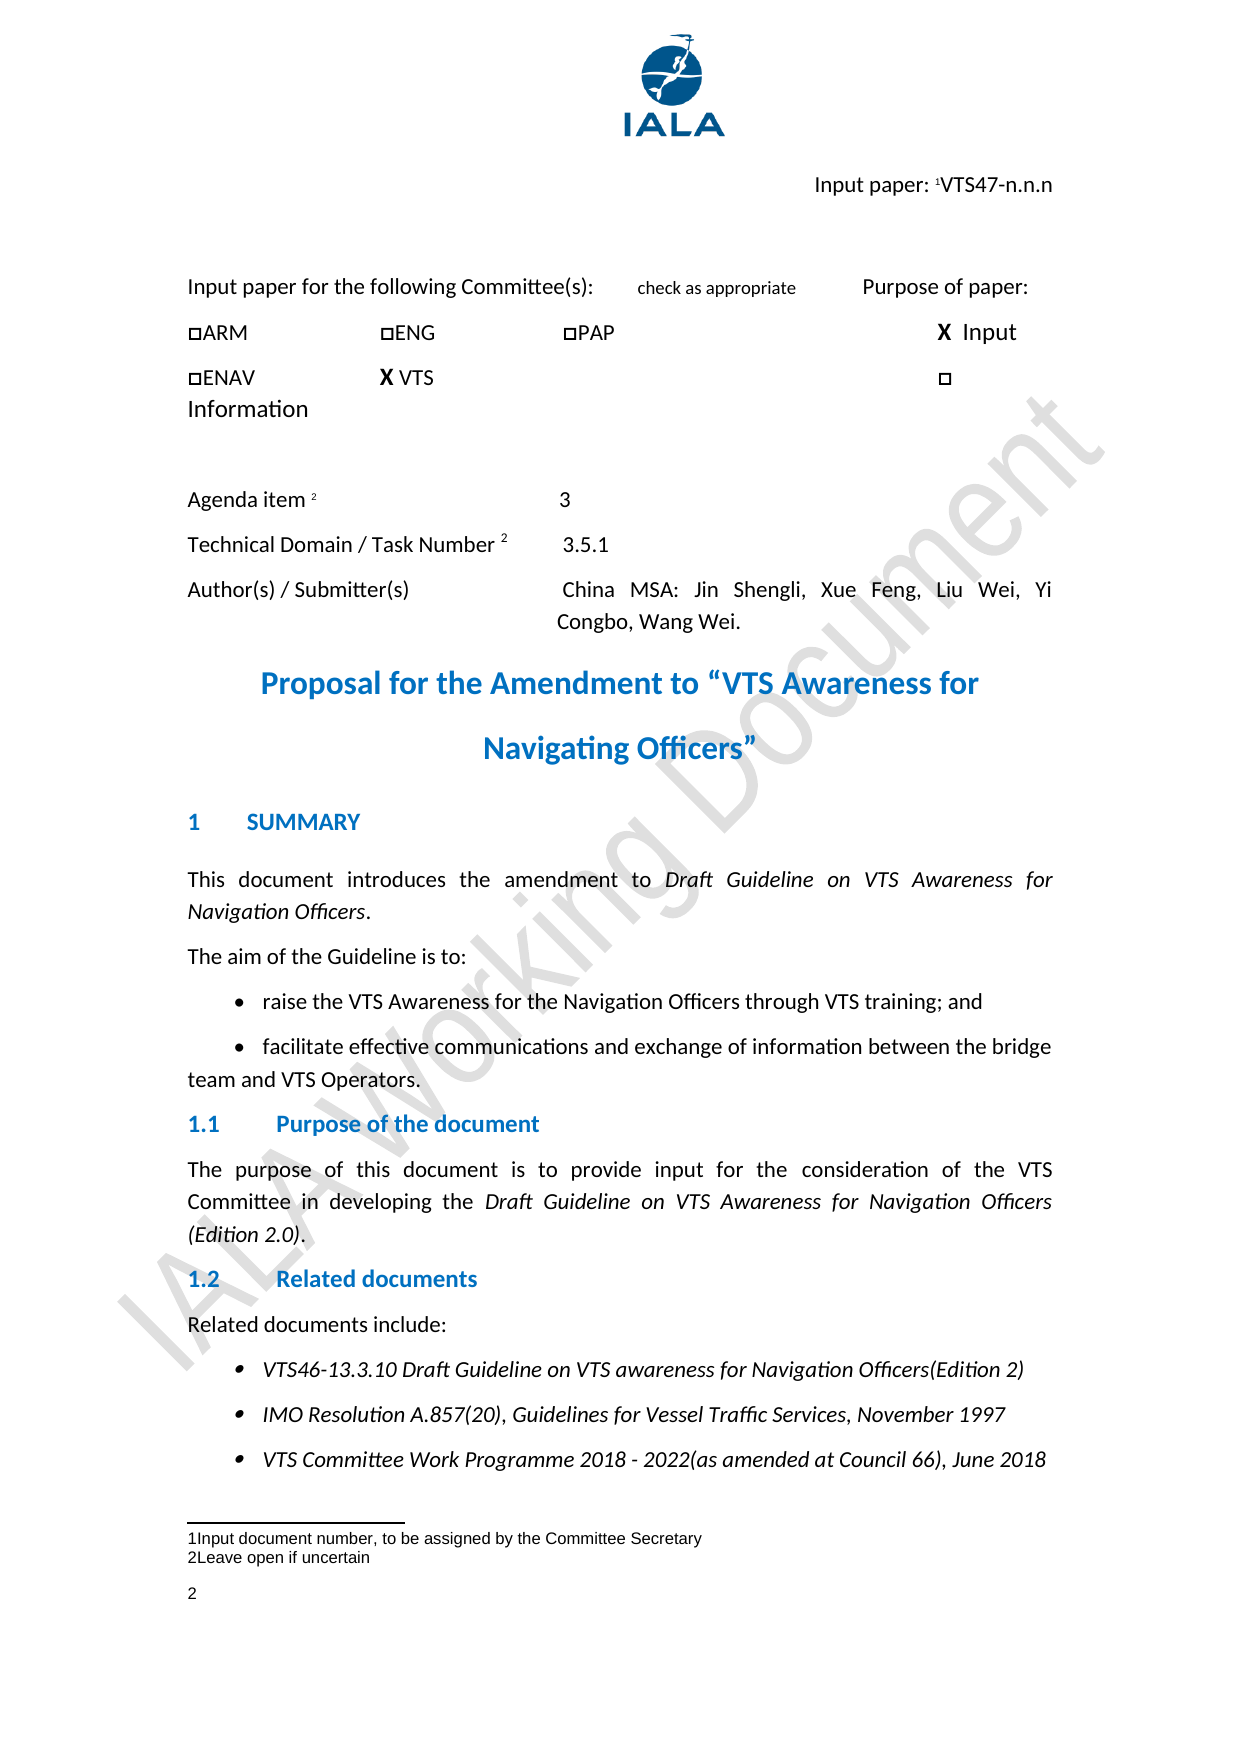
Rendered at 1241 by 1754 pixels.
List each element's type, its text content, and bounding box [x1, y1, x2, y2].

title Proposal for the Amendment to “VTS Awareness for Navigating Officers” [187, 650, 1053, 780]
text The aim of the Guideline is to: [187, 940, 1053, 973]
text □ENAV X VTS □ Information [187, 360, 1053, 425]
picture [601, 22, 742, 159]
text This document introduces the amendment to Draft Guideline on VTS Awareness for Navigation Officers. [187, 863, 1053, 928]
text Technical Domain / Task Number 2 3.5.1 [187, 528, 1053, 560]
subtitle Purpose of the document [187, 1108, 1053, 1140]
list VTS Committee Work Programme 2018 - 2022(as amended at Council 66), June 2018 [187, 1443, 1053, 1475]
text • facilitate effective communications and exchange of information between the bridge team and VTS Operators. [187, 1030, 1053, 1095]
text Author(s) / Submitter(s) China MSA: Jin Shengli, Xue Feng, Liu Wei, Yi Congbo, Wang Wei. [187, 573, 1053, 638]
list IMO Resolution A.857(20), Guidelines for Vessel Traffic Services, November 1997 [187, 1398, 1053, 1430]
text • raise the VTS Awareness for the Navigation Officers through VTS training; and [187, 985, 1053, 1018]
text Input paper: VTS47-n.n.n [187, 168, 1053, 200]
subtitle Related documents [187, 1263, 1053, 1295]
text Related documents include: [187, 1308, 1053, 1340]
text Input paper for the following Committee(s): check as appropriate Purpose of paper: [187, 270, 1053, 303]
text The purpose of this document is to provide input for the consideration of the VTS Committee in developing the Draft Guideline on VTS Awareness for Navigation Officers (Edition 2.0). [187, 1153, 1053, 1250]
text □ARM □ENG □PAP X Input [187, 315, 1053, 348]
subtitle Summary [187, 805, 1053, 838]
text Agenda item 3 [187, 483, 1053, 515]
list VTS46-13.3.10 Draft Guideline on VTS awareness for Navigation Officers(Edition 2) [187, 1353, 1053, 1385]
